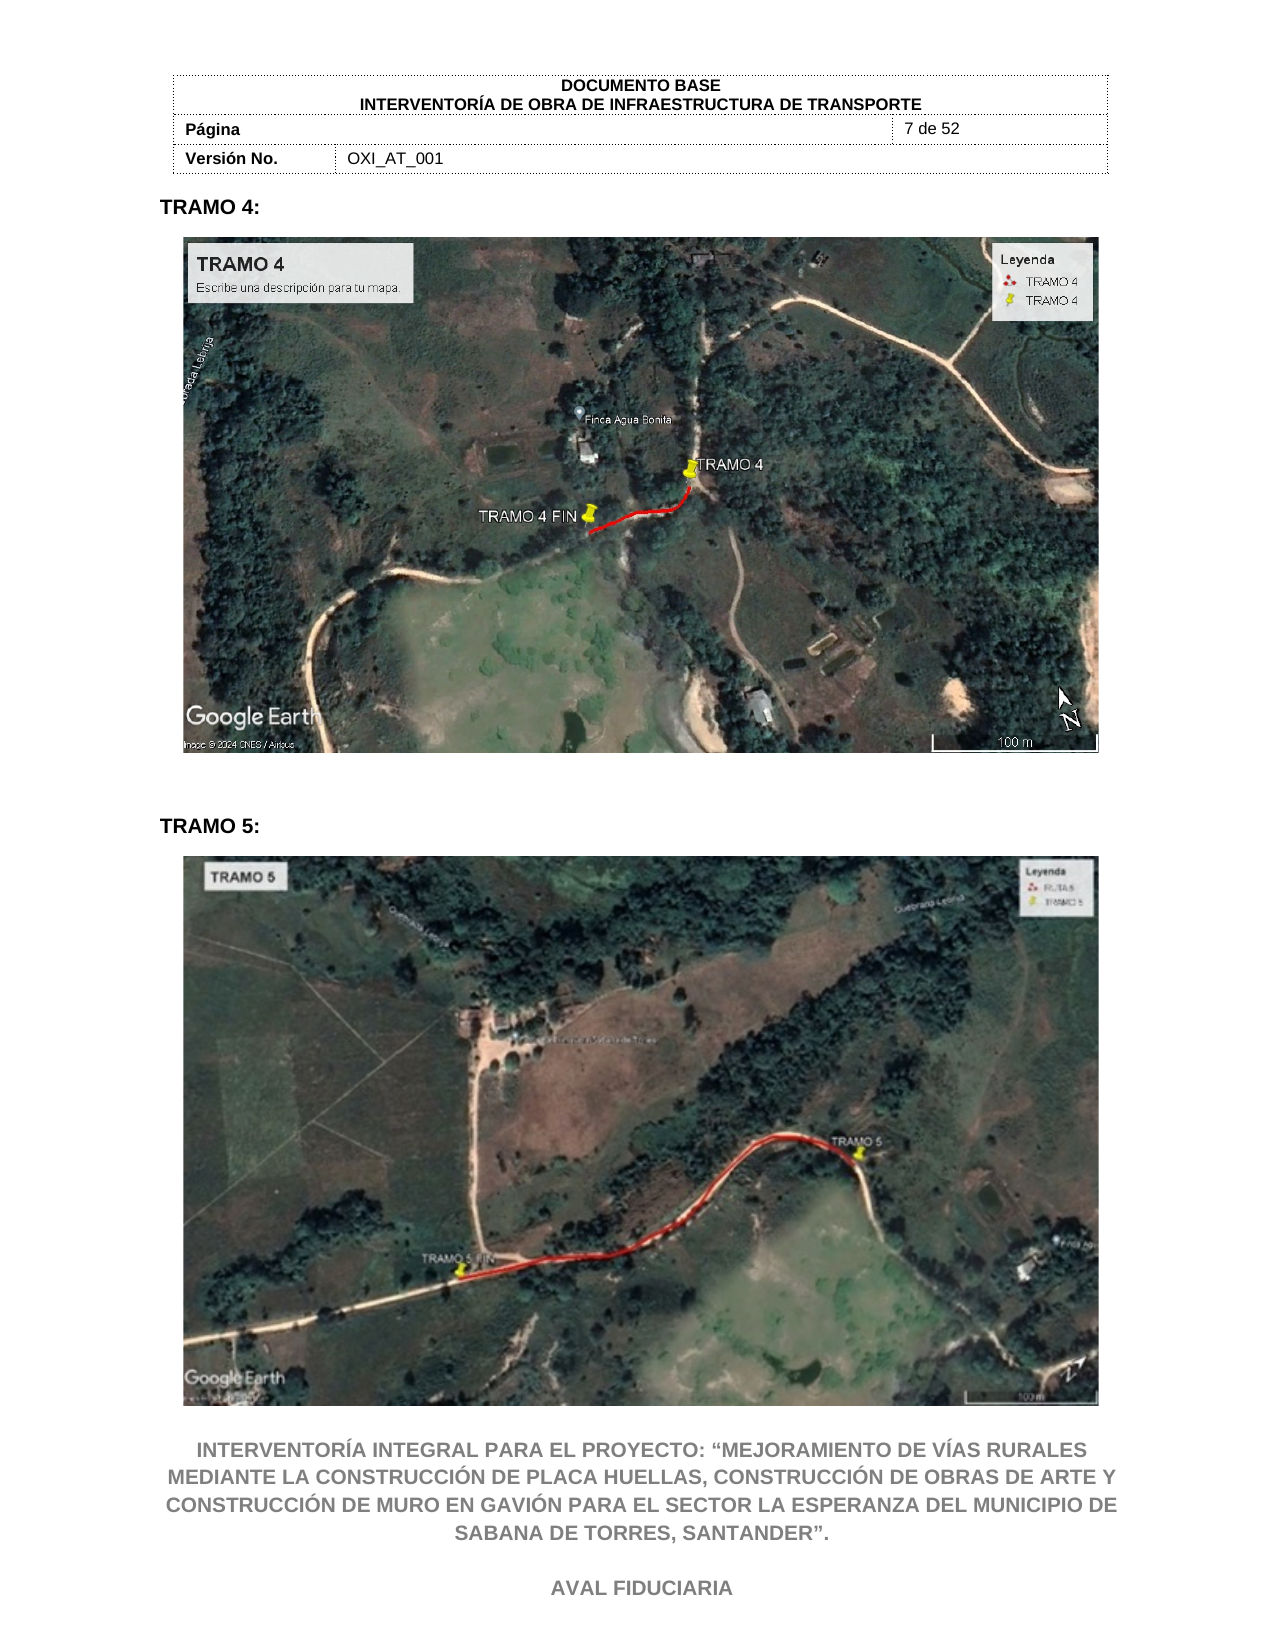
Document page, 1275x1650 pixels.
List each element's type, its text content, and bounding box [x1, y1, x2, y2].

text TRAMO 4: [159, 195, 1122, 219]
picture [183, 237, 1099, 753]
text TRAMO 5: [159, 814, 1122, 838]
picture [183, 856, 1099, 1406]
